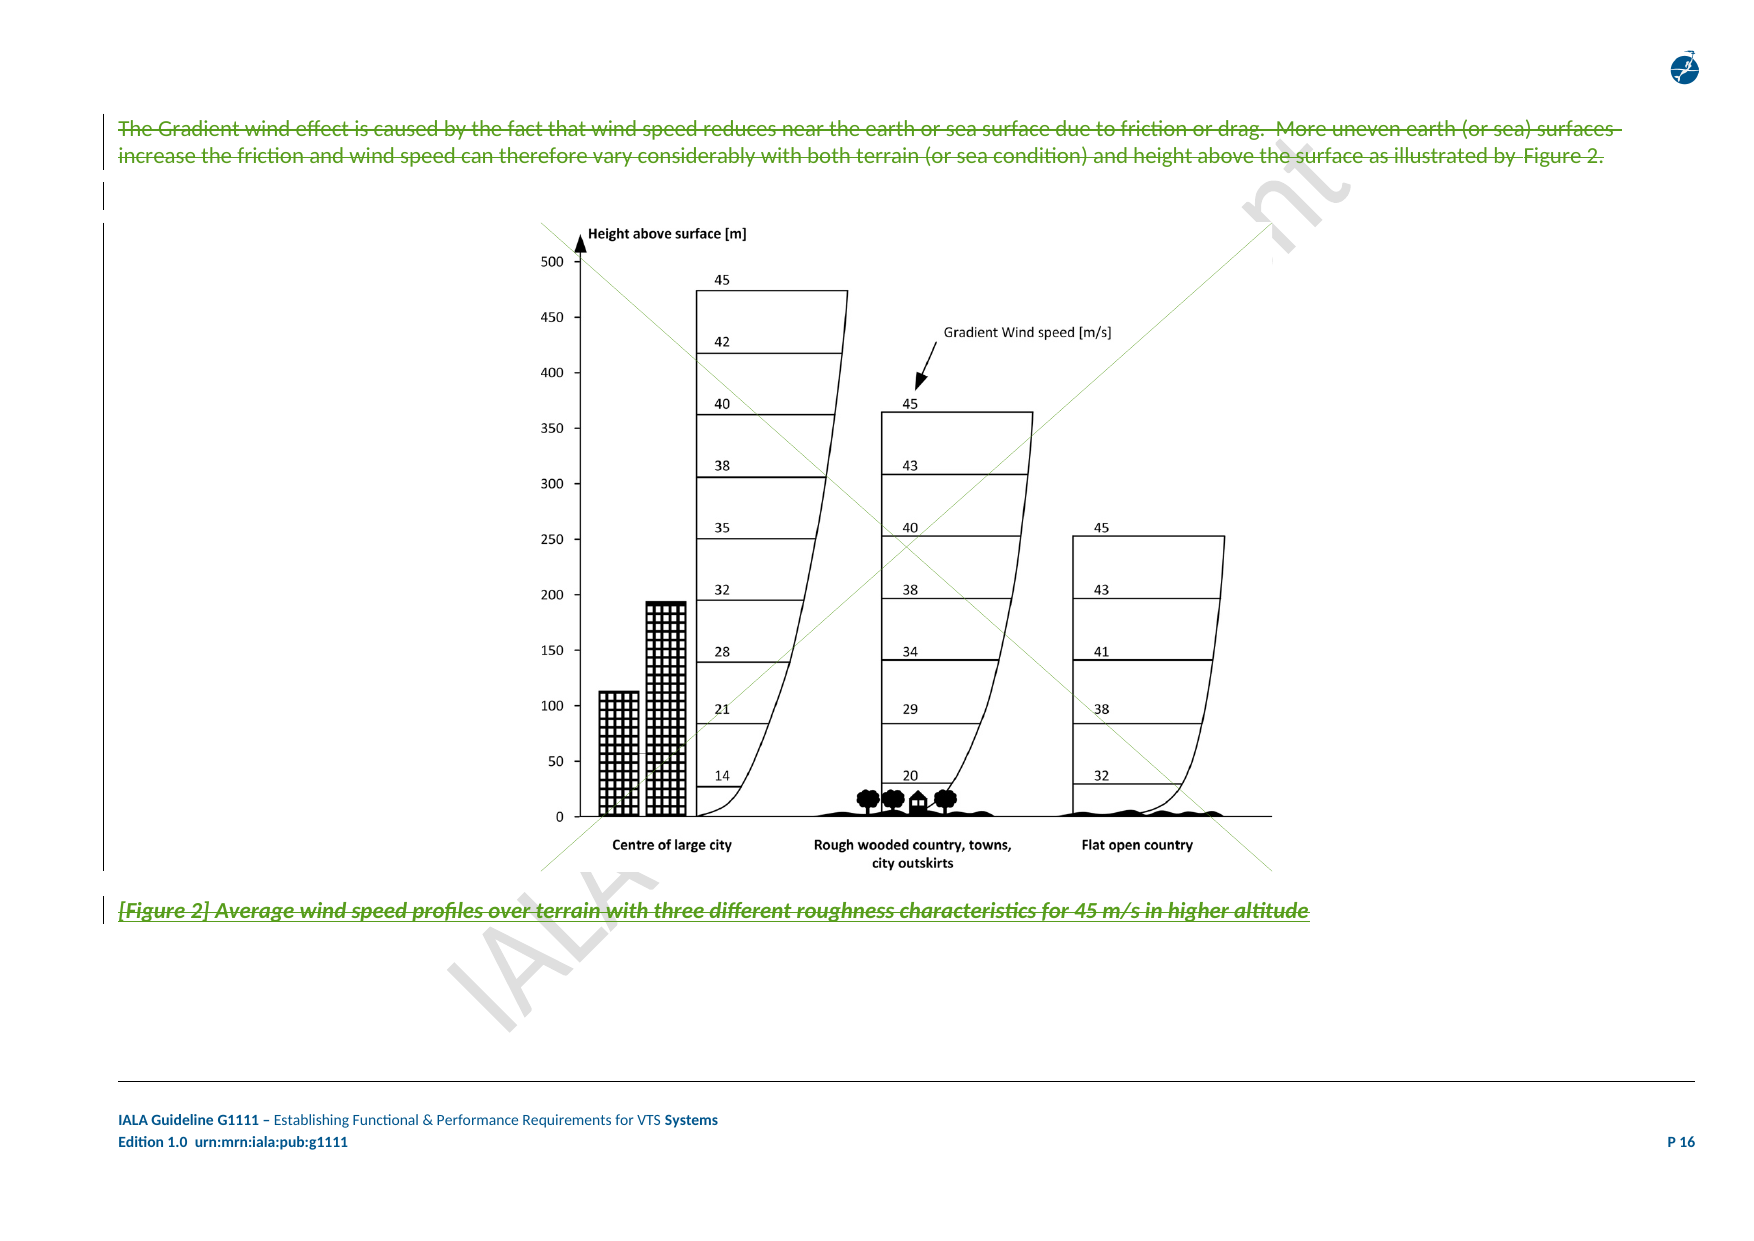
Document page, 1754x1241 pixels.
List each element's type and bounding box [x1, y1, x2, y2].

picture [1639, 0, 1754, 119]
picture [542, 222, 1271, 546]
picture [541, 224, 905, 870]
picture [908, 223, 1273, 871]
picture [542, 548, 1271, 872]
